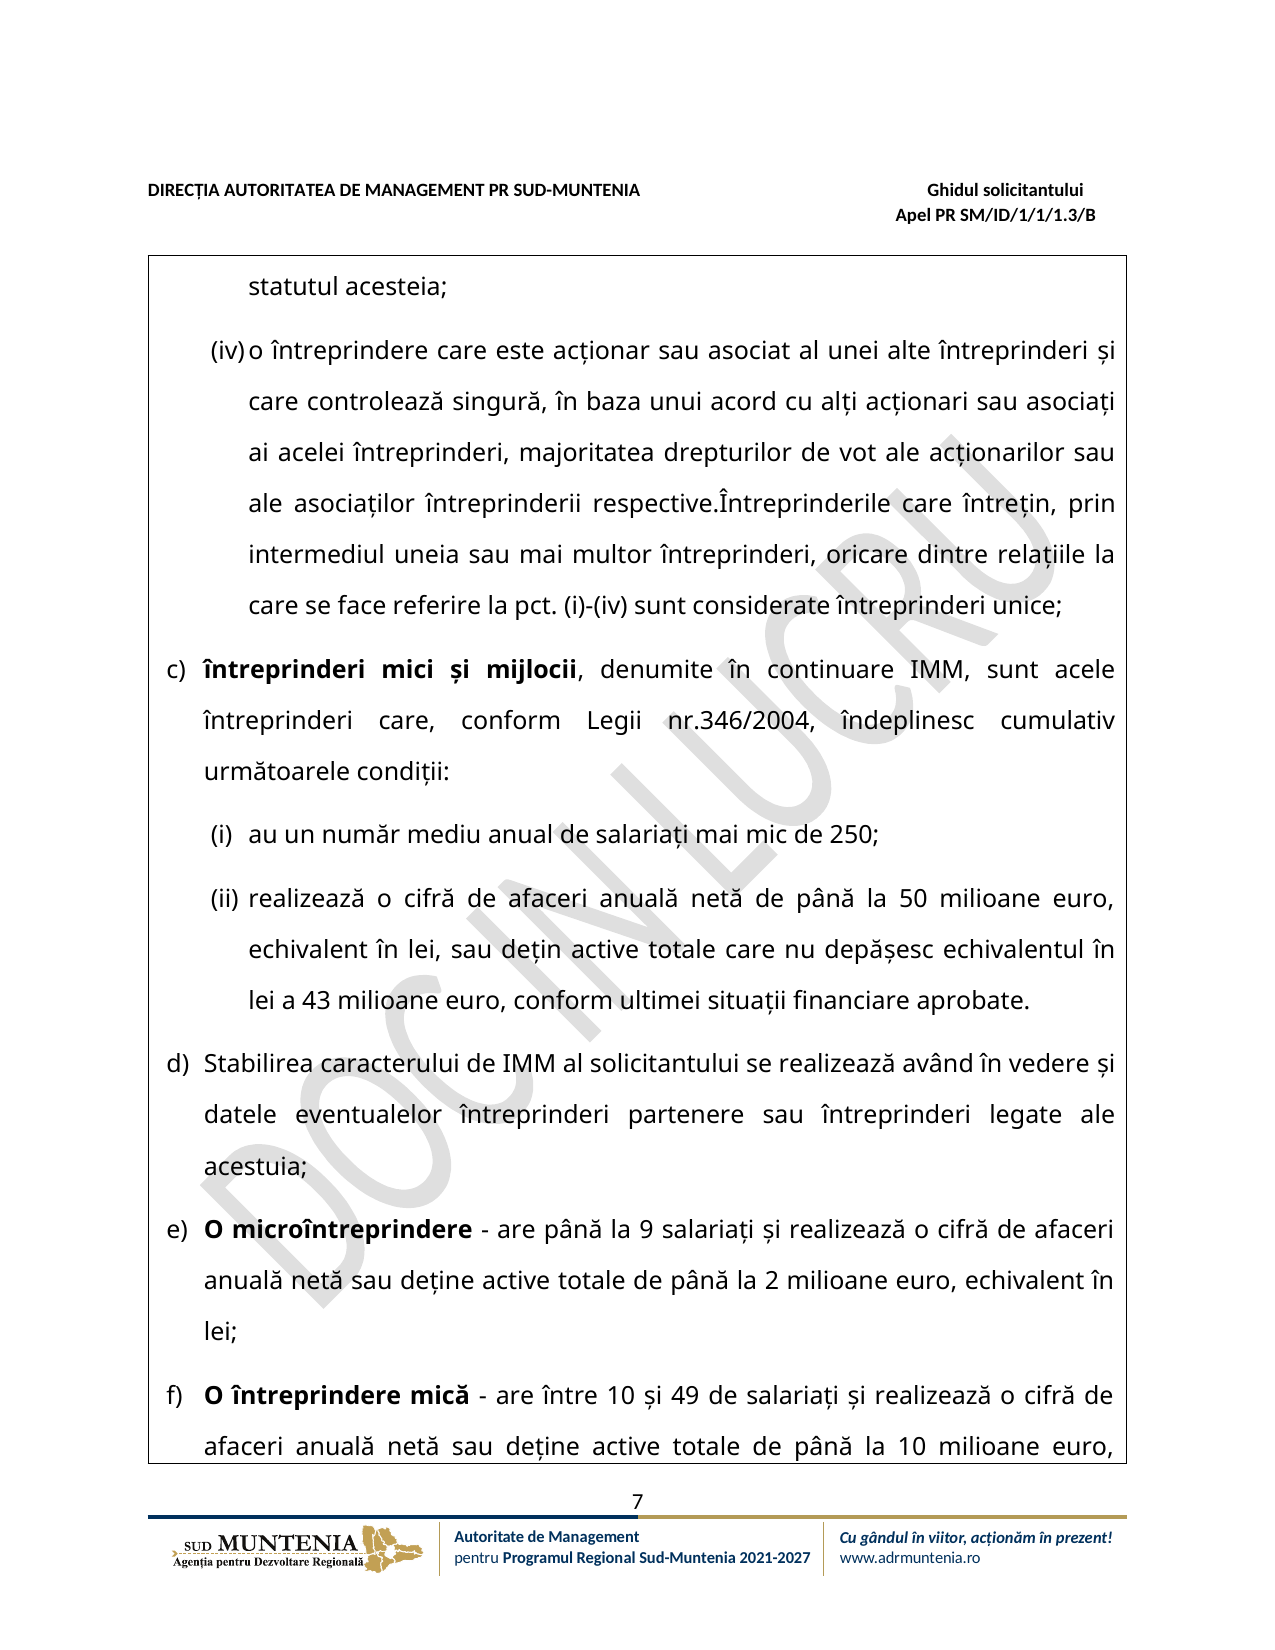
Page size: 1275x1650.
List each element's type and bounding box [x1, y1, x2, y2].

table_header [149, 256, 1126, 1462]
